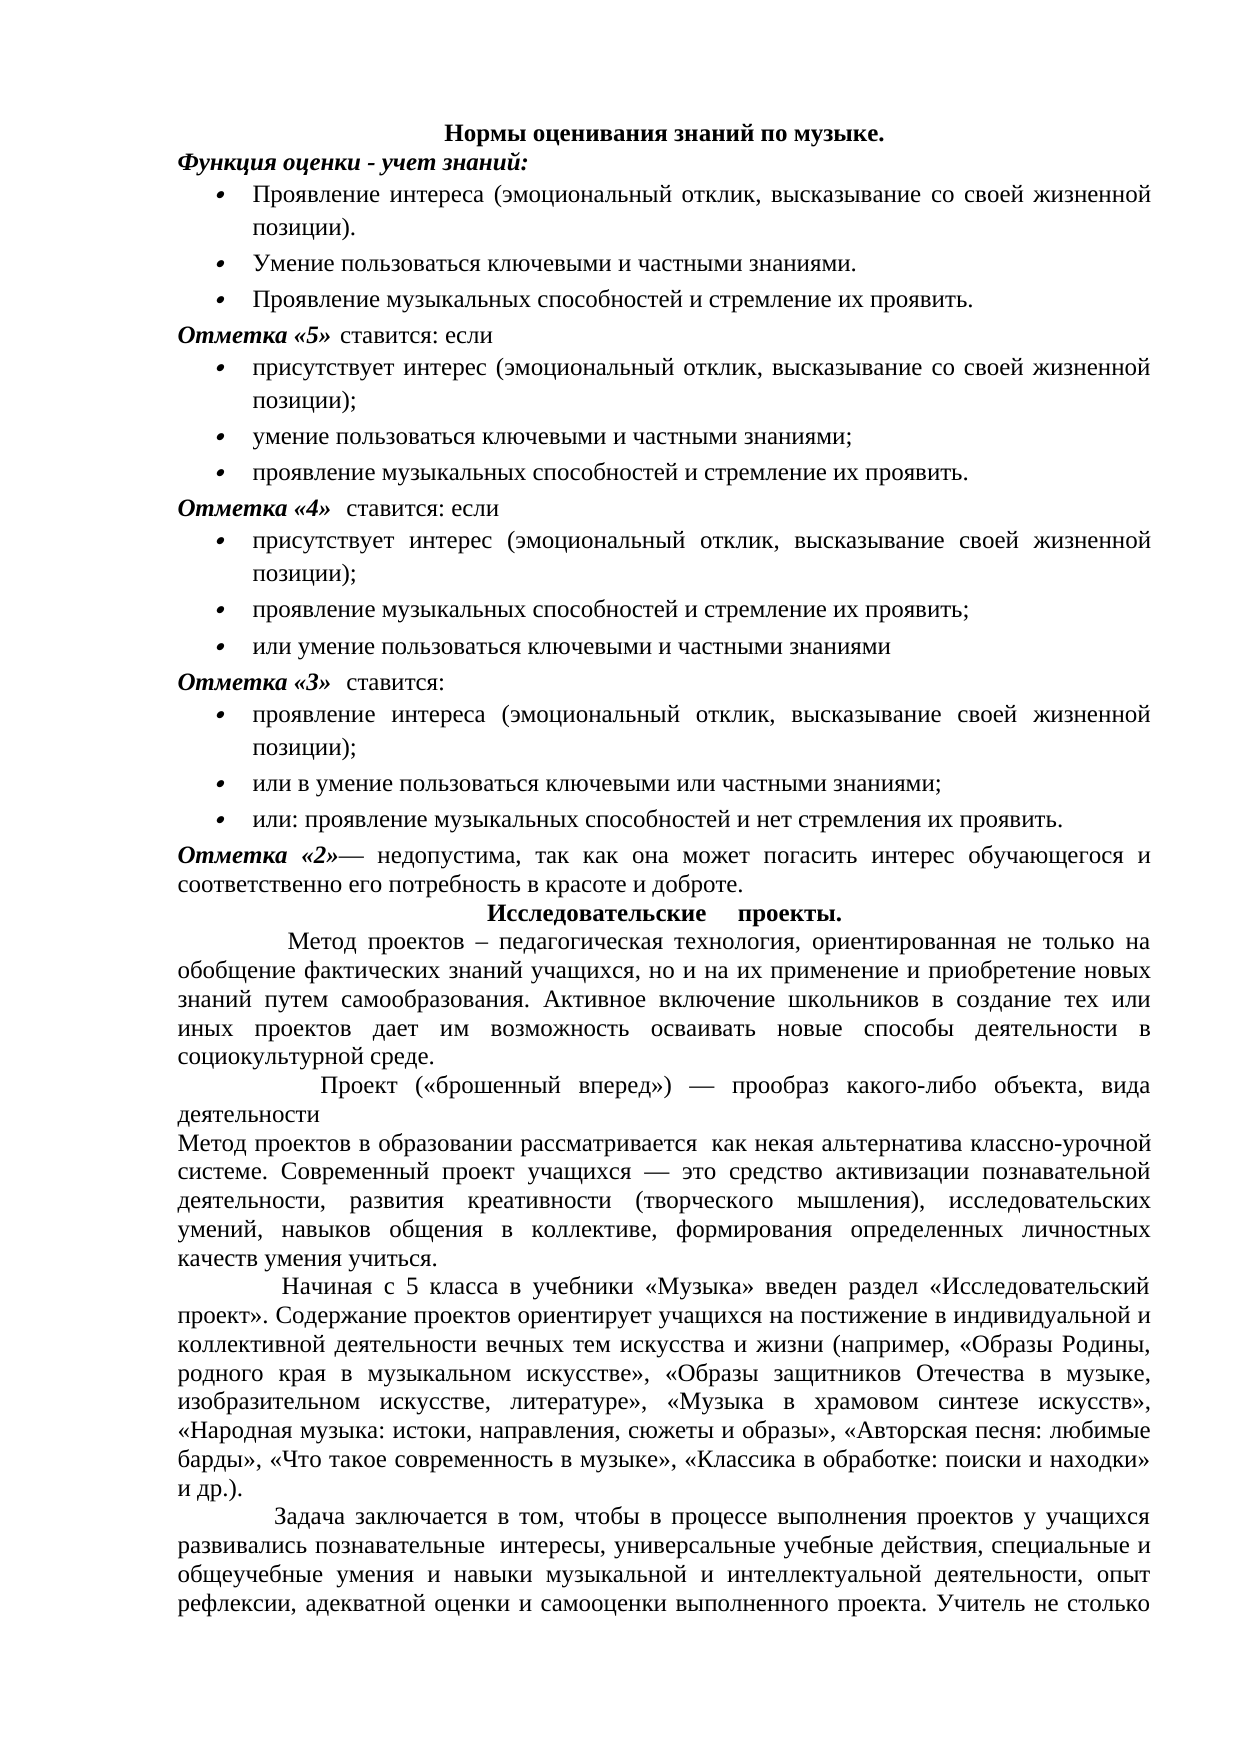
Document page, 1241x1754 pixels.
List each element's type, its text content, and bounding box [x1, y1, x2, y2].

list или: проявление музыкальных способностей и нет стремления их проявить. [215, 804, 1152, 833]
text Функция оценки - учет знаний: [177, 147, 1152, 176]
text Отметка «5» ставится: если [177, 320, 1152, 349]
list Проявление музыкальных способностей и стремление их проявить. [215, 284, 1152, 313]
list умение пользоваться ключевыми и частными знаниями; [215, 421, 1152, 450]
list проявление музыкальных способностей и стремление их проявить; [215, 594, 1152, 623]
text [177, 1501, 1152, 1616]
text Отметка «4» ставится: если [177, 493, 1152, 522]
text Проект («брошенный вперед») — прообраз какого-либо объекта, вида деятельности [177, 1070, 1152, 1128]
list присутствует интерес (эмоциональный отклик, высказывание со своей жизненной позиции); [215, 352, 1152, 414]
list Проявление интереса (эмоциональный отклик, высказывание со своей жизненной позиции). [215, 179, 1152, 241]
list присутствует интерес (эмоциональный отклик, высказывание своей жизненной позиции); [215, 525, 1152, 587]
text Отметка «3» ставится: [177, 667, 1152, 696]
list проявление интереса (эмоциональный отклик, высказывание своей жизненной позиции); [215, 699, 1152, 761]
text Исследовательские проекты. [177, 898, 1152, 926]
text Метод проектов – педагогическая технология, ориентированная не только на обобщение фактических знаний учащихся, но и на их применение и приобретение новых знаний путем самообразования. Активное включение школьников в создание тех или иных проектов дает им возможность осваивать новые способы деятельности в социокультурной среде. [177, 926, 1152, 1070]
list проявление музыкальных способностей и стремление их проявить. [215, 457, 1152, 486]
list или в умение пользоваться ключевыми или частными знаниями; [215, 768, 1152, 797]
text Начиная с 5 класса в учебники «Музыка» введен раздел «Исследовательский проект». Содержание проектов ориентирует учащихся на постижение в индивидуальной и коллективной деятельности вечных тем искусства и жизни (например, «Образы Родины, родного края в музыкальном искусстве», «Образы защитников Отечества в музыке, изобразительном искусстве, литературе», «Музыка в храмовом синтезе искусств», «Народная музыка: истоки, направления, сюжеты и образы», «Авторская песня: любимые барды», «Что такое современность в музыке», «Классика в обработке: поиски и находки» и др.). [177, 1271, 1152, 1501]
text Метод проектов в образовании рассматривается как некая альтернатива классно-урочной системе. Современный проект учащихся — это средство активизации познавательной деятельности, развития креативности (творческого мышления), исследовательских умений, навыков общения в коллективе, формирования определенных личностных качеств умения учиться. [177, 1128, 1152, 1271]
list или умение пользоваться ключевыми и частными знаниями [215, 631, 1152, 659]
list Умение пользоваться ключевыми и частными знаниями. [215, 248, 1152, 277]
text Отметка «2»— недопустима, так как она может погасить интерес обучающегося и соответственно его потребность в красоте и доброте. [177, 840, 1152, 898]
text Нормы оценивания знаний по музыке. [177, 118, 1152, 147]
